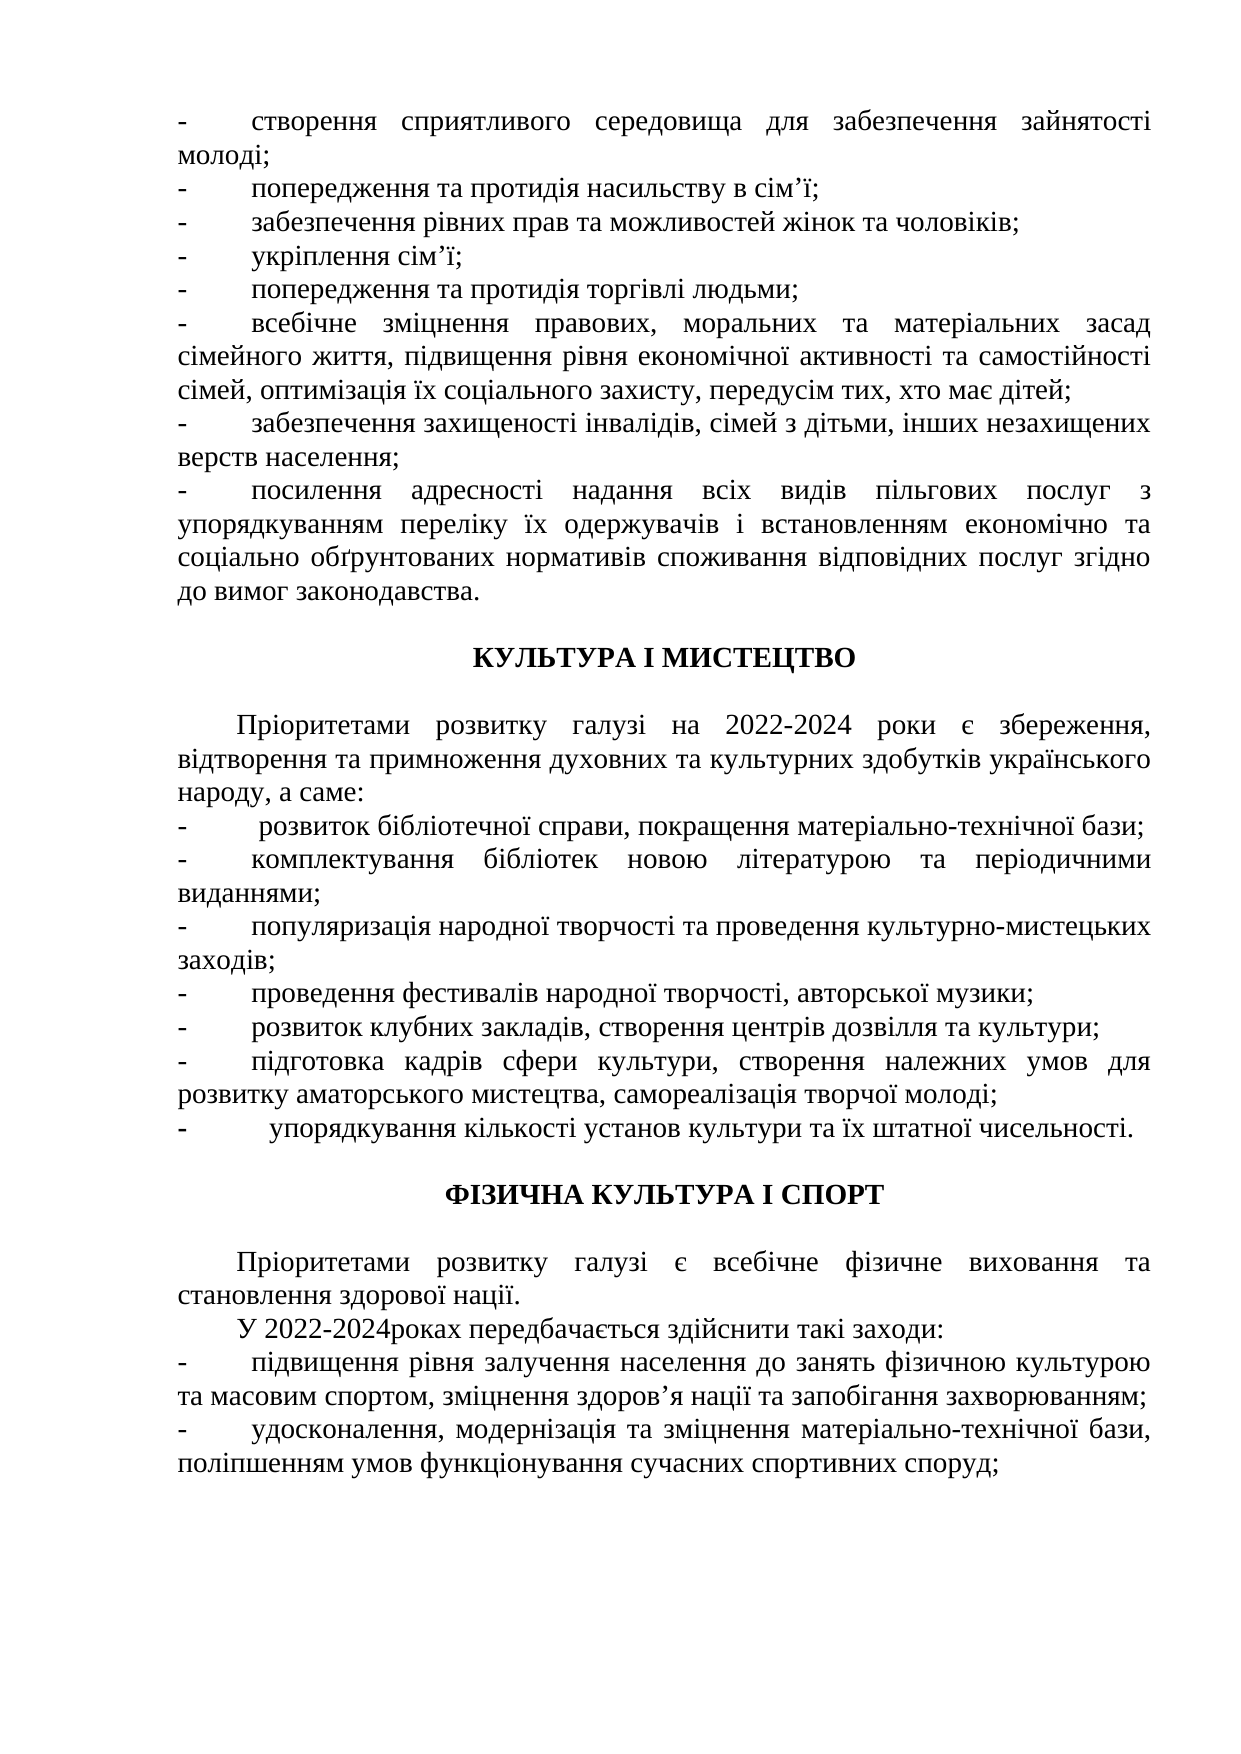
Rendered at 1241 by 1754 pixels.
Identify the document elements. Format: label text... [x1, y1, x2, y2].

text КУЛЬТУРА І МИСТЕЦТВО [177, 640, 1152, 674]
text - підвищення рівня залучення населення до занять фізичною культурою та масовим спортом, зміцнення здоров’я нації та запобігання захворюванням; [177, 1344, 1152, 1412]
text - підготовка кадрів сфери культури, створення належних умов для розвитку аматорського мистецтва, самореалізація творчої молоді; [177, 1043, 1152, 1110]
text - попередження та протидія насильству в сім’ї; [177, 171, 1152, 204]
text Пріоритетами розвитку галузі є всебічне фізичне виховання та становлення здорової нації. [177, 1244, 1152, 1311]
text - всебічне зміцнення правових, моральних та матеріальних засад сімейного життя, підвищення рівня економічної активності та самостійності сімей, оптимізація їх соціального захисту, передусім тих, хто має дітей; [177, 305, 1152, 405]
text упорядкування кількості установ культури та їх штатної чисельності. [177, 1110, 1152, 1143]
text - попередження та протидія торгівлі людьми; [177, 271, 1152, 305]
text - забезпечення рівних прав та можливостей жінок та чоловіків; [177, 204, 1152, 238]
text - створення сприятливого середовища для забезпечення зайнятості молоді; [177, 103, 1152, 171]
text - удосконалення, модернізація та зміцнення матеріально-технічної бази, поліпшенням умов функціонування сучасних спортивних споруд; [177, 1412, 1152, 1479]
text - популяризація народної творчості та проведення культурно-мистецьких заходів; [177, 908, 1152, 976]
text У 2022-2024роках передбачається здійснити такі заходи: [177, 1311, 1152, 1344]
list - посилення адресності надання всіх видів пільгових послуг з упорядкуванням переліку їх одержувачів і встановленням економічно та соціально обґрунтованих нормативів споживання відповідних послуг згідно до вимог законодавства. [177, 472, 1152, 607]
text - комплектування бібліотек новою літературою та періодичними виданнями; [177, 841, 1152, 908]
text - укріплення сім’ї; [177, 238, 1152, 271]
text ФІЗИЧНА КУЛЬТУРА І СПОРТ [177, 1177, 1152, 1210]
text Пріоритетами розвитку галузі на 2022-2024 роки є збереження, відтворення та примноження духовних та культурних здобутків українського народу, а саме: [177, 707, 1152, 808]
text - розвиток клубних закладів, створення центрів дозвілля та культури; [177, 1009, 1152, 1043]
text - забезпечення захищеності інвалідів, сімей з дітьми, інших незахищених верств населення; [177, 405, 1152, 472]
text - розвиток бібліотечної справи, покращення матеріально-технічної бази; [177, 808, 1152, 841]
text - проведення фестивалів народної творчості, авторської музики; [177, 976, 1152, 1009]
